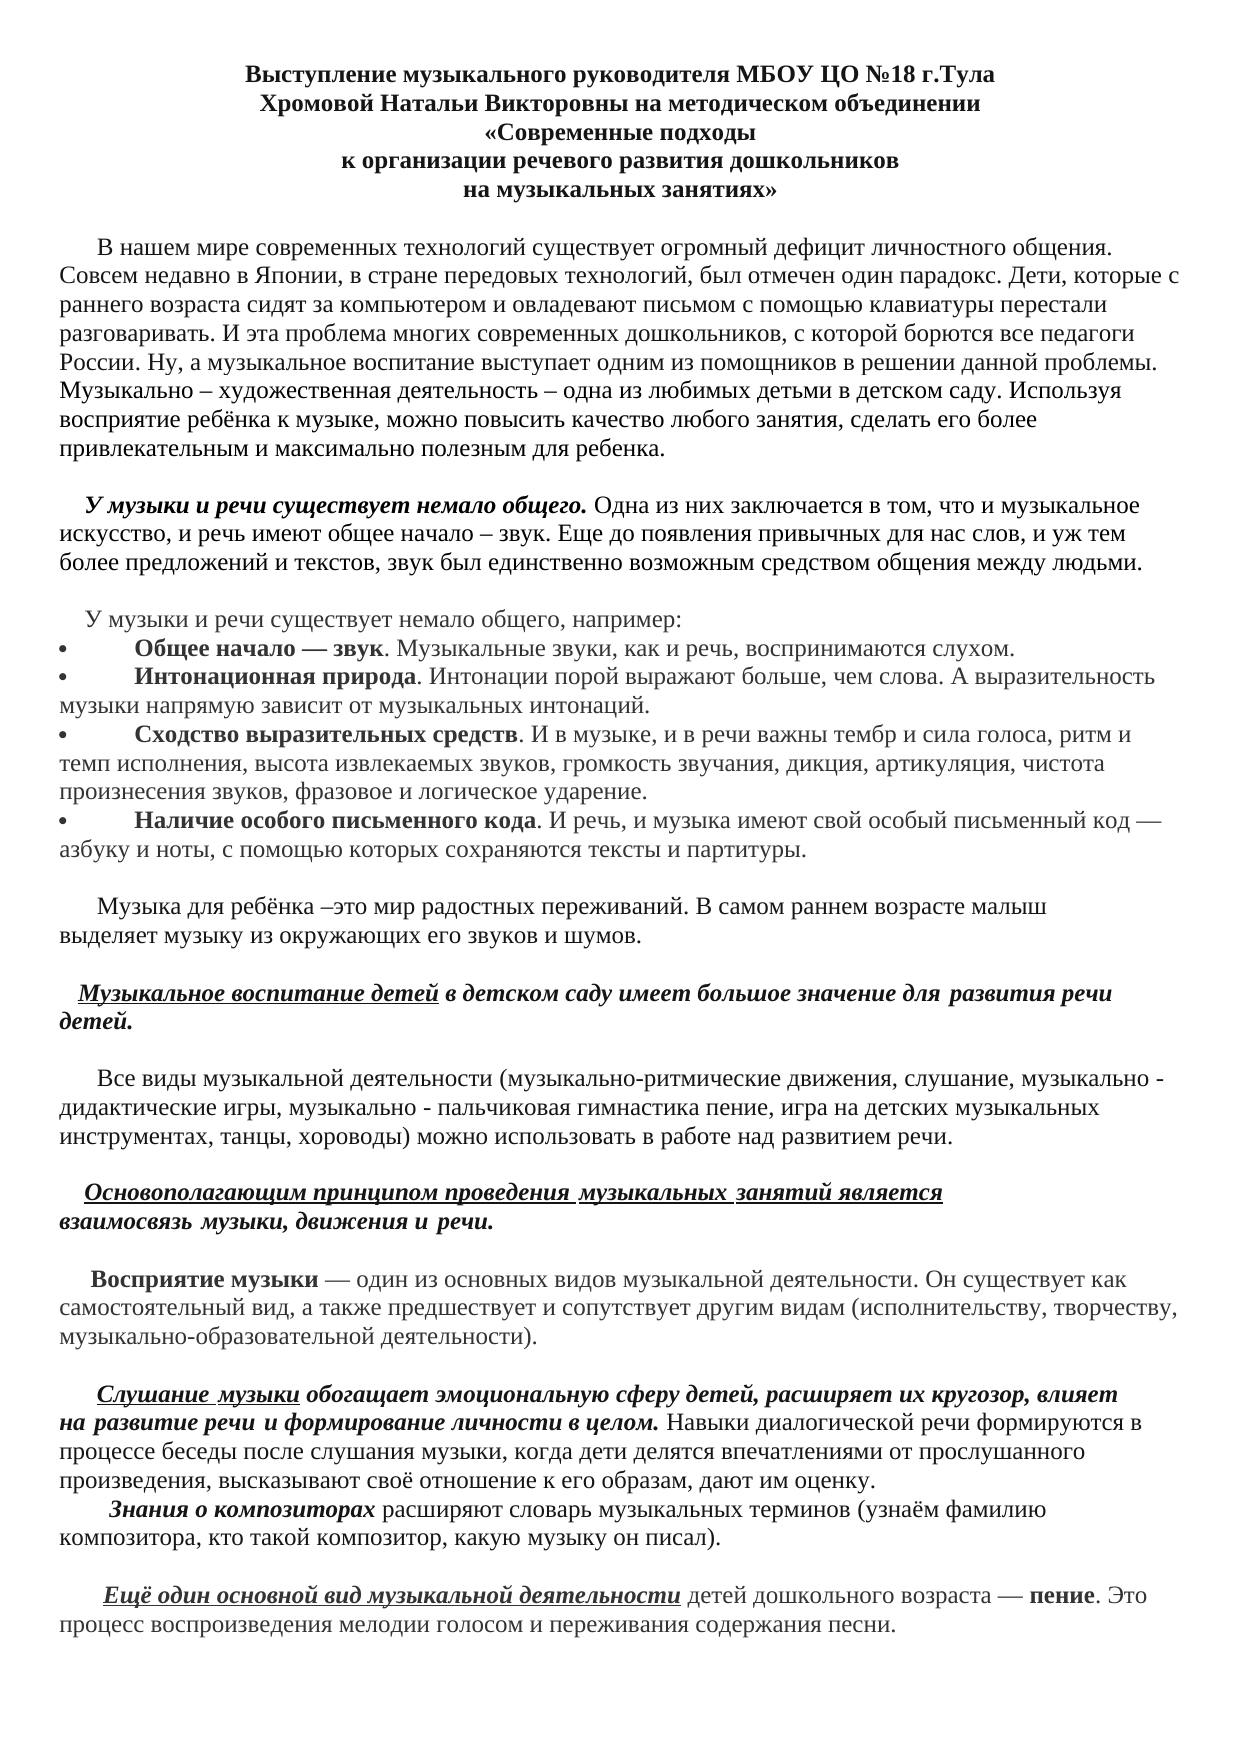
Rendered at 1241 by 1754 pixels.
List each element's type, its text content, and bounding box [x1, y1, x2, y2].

list Сходство выразительных средств. И в музыке, и в речи важны тембр и сила голоса, ритм и темп исполнения, высота извлекаемых звуков, громкость звучания, дикция, артикуляция, чистота произнесения звуков, фразовое и логическое ударение. [59, 719, 1181, 805]
text У музыки и речи существует немало общего, например: [59, 604, 1181, 633]
text Знания о композиторах расширяют словарь музыкальных терминов (узнаём фамилию композитора, кто такой композитор, какую музыку он писал). [59, 1494, 1181, 1551]
text Музыка для ребёнка –это мир радостных переживаний. В самом раннем возрасте малыш выделяет музыку из окружающих его звуков и шумов. [59, 891, 1181, 949]
text Основополагающим принципом проведения музыкальных занятий является взаимосвязь музыки, движения и речи. [59, 1177, 1181, 1235]
text Ещё один основной вид музыкальной деятельности детей дошкольного возраста — пение. Это процесс воспроизведения мелодии голосом и переживания содержания песни. [59, 1580, 1181, 1637]
text Выступление музыкального руководителя МБОУ ЦО №18 г.Тула [59, 59, 1181, 88]
text Слушание музыки обогащает эмоциональную сферу детей, расширяет их кругозор, влияет на развитие речи и формирование личности в целом. Навыки диалогической речи формируются в процессе беседы после слушания музыки, когда дети делятся впечатлениями от прослушанного произведения, высказывают своё отношение к его образам, дают им оценку. [59, 1379, 1181, 1494]
text Музыкальное воспитание детей в детском саду имеет большое значение для развития речи детей. [59, 978, 1181, 1035]
text к организации речевого развития дошкольников [59, 145, 1181, 174]
text на музыкальных занятиях» [59, 174, 1181, 203]
text «Современные подходы [59, 117, 1181, 145]
text В нашем мире современных технологий существует огромный дефицит личностного общения. Совсем недавно в Японии, в стране передовых технологий, был отмечен один парадокс. Дети, которые с раннего возраста сидят за компьютером и овладевают письмом с помощью клавиатуры перестали разговаривать. И эта проблема многих современных дошкольников, с которой борются все педагоги России. Ну, а музыкальное воспитание выступает одним из помощников в решении данной проблемы. Музыкально – художественная деятельность – одна из любимых детьми в детском саду. Используя восприятие ребёнка к музыке, можно повысить качество любого занятия, сделать его более привлекательным и максимально полезным для ребенка. [59, 232, 1181, 462]
list Интонационная природа. Интонации порой выражают больше, чем слова. А выразительность музыки напрямую зависит от музыкальных интонаций. [59, 661, 1181, 719]
text У музыки и речи существует немало общего. Одна из них заключается в том, что и музыкальное искусство, и речь имеют общее начало – звук. Еще до появления привычных для нас слов, и уж тем более предложений и текстов, звук был единственно возможным средством общения между людьми. [59, 490, 1181, 576]
list Наличие особого письменного кода. И речь, и музыка имеют свой особый письменный код — азбуку и ноты, с помощью которых сохраняются тексты и партитуры. [59, 805, 1181, 863]
list Общее начало — звук. Музыкальные звуки, как и речь, воспринимаются слухом. [59, 633, 1181, 661]
text Хромовой Натальи Викторовны на методическом объединении [59, 88, 1181, 117]
text Все виды музыкальной деятельности (музыкально-ритмические движения, слушание, музыкально - дидактические игры, музыкально - пальчиковая гимнастика пение, игра на детских музыкальных инструментах, танцы, хороводы) можно использовать в работе над развитием речи. [59, 1063, 1181, 1149]
text Восприятие музыки — один из основных видов музыкальной деятельности. Он существует как самостоятельный вид, а также предшествует и сопутствует другим видам (исполнительству, творчеству, музыкально-образовательной деятельности). [59, 1264, 1181, 1350]
